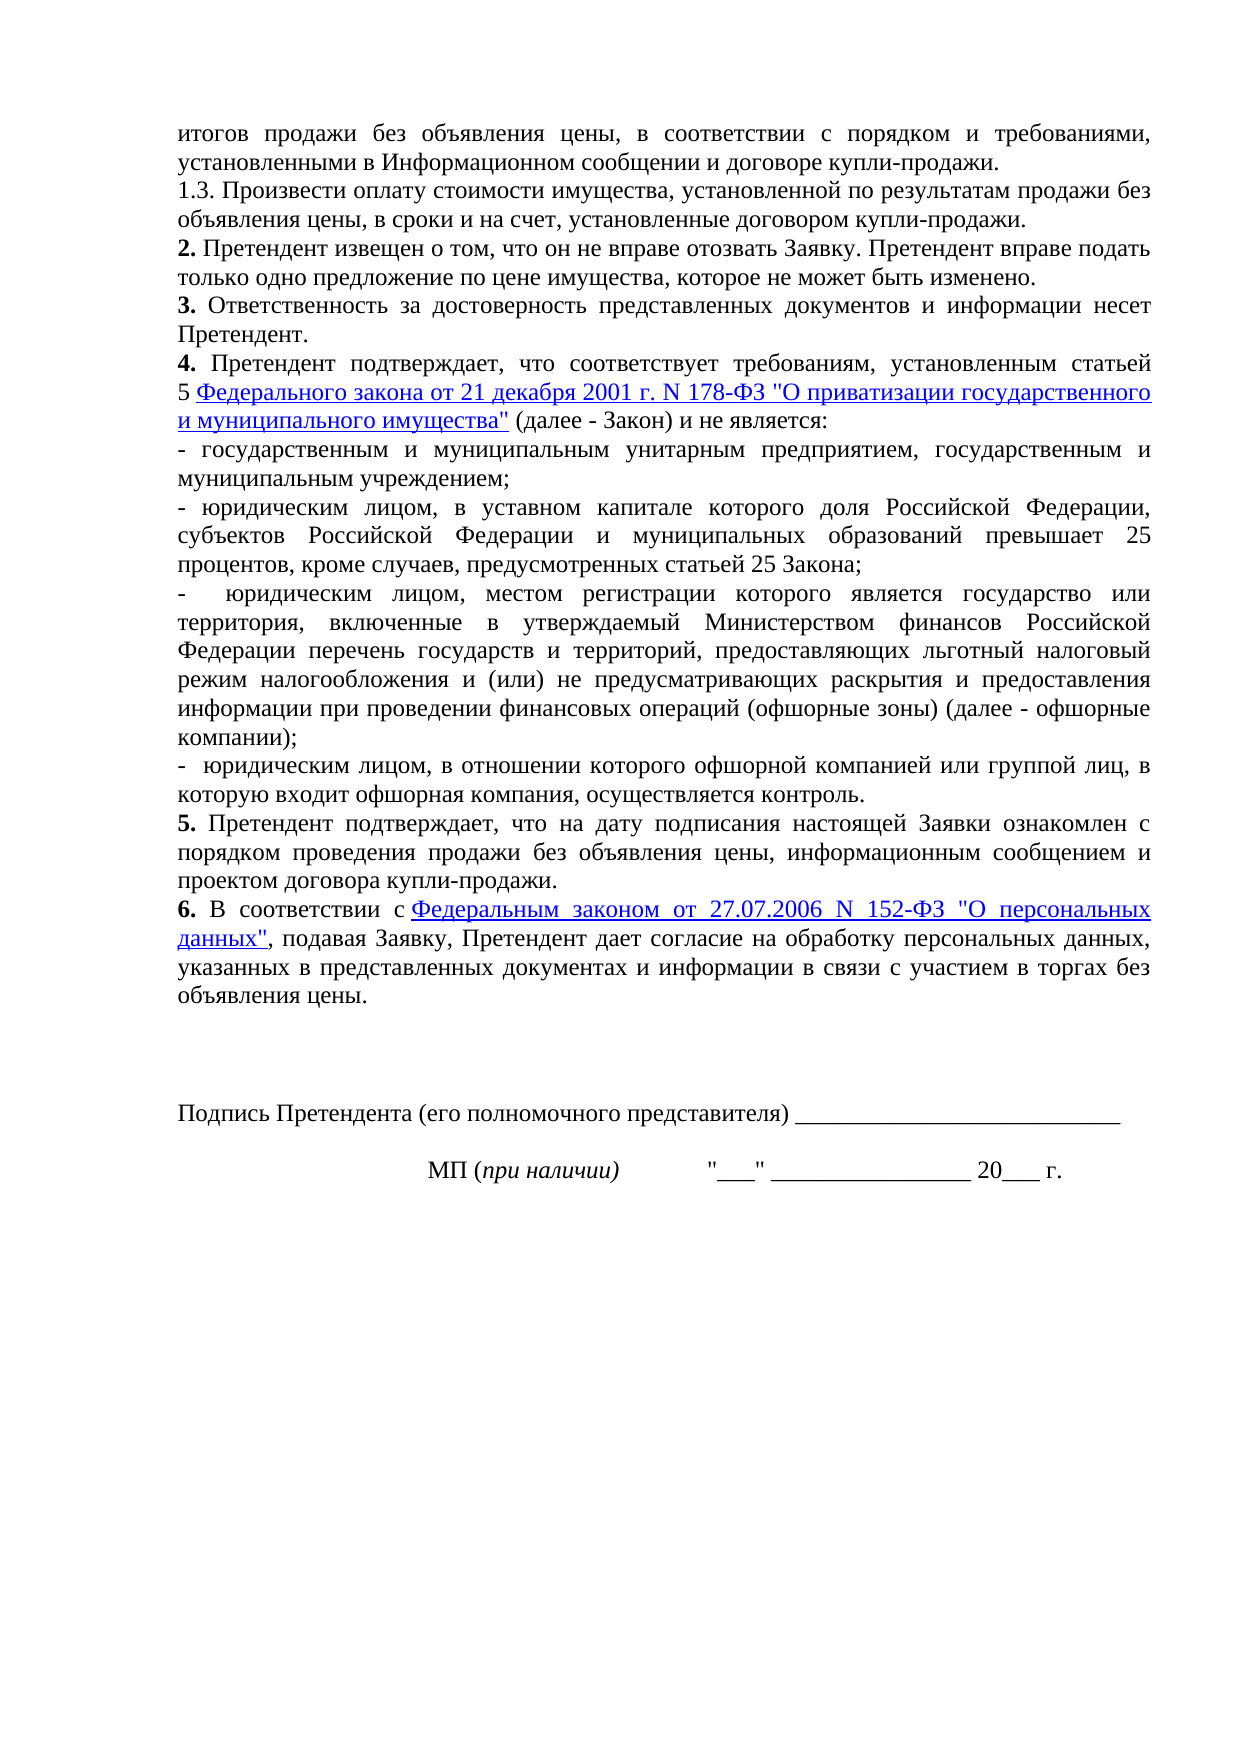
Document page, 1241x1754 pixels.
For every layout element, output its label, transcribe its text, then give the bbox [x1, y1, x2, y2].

text 1.3. Произвести оплату стоимости имущества, установленной по результатам продажи без объявления цены, в сроки и на счет, установленные договором купли-продажи. [177, 176, 1152, 233]
text 5. Претендент подтверждает, что на дату подписания настоящей Заявки ознакомлен с порядком проведения продажи без объявления цены, информационным сообщением и проектом договора купли-продажи. [177, 808, 1152, 894]
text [177, 118, 1152, 176]
text Подпись Претендента (его полномочного представителя) __________________________ [177, 1098, 1152, 1127]
text МП (при наличии) "___" ________________ 20___ г. [177, 1156, 1152, 1184]
text - юридическим лицом, в отношении которого офшорной компанией или группой лиц, в которую входит офшорная компания, осуществляется контроль. [177, 751, 1152, 808]
text 2. Претендент извещен о том, что он не вправе отозвать Заявку. Претендент вправе подать только одно предложение по цене имущества, которое не может быть изменено. [177, 233, 1152, 291]
text 6. В соответствии с Федеральным законом от 27.07.2006 N 152-ФЗ "О персональных данных", подавая Заявку, Претендент дает согласие на обработку персональных данных, указанных в представленных документах и информации в связи с участием в торгах без объявления цены. [177, 894, 1152, 1009]
text - юридическим лицом, в уставном капитале которого доля Российской Федерации, субъектов Российской Федерации и муниципальных образований превышает 25 процентов, кроме случаев, предусмотренных статьей 25 Закона; [177, 492, 1152, 578]
text 3. Ответственность за достоверность представленных документов и информации несет Претендент. [177, 291, 1152, 348]
text - государственным и муниципальным унитарным предприятием, государственным и муниципальным учреждением; [177, 434, 1152, 492]
text - юридическим лицом, местом регистрации которого является государство или территория, включенные в утверждаемый Министерством финансов Российской Федерации перечень государств и территорий, предоставляющих льготный налоговый режим налогообложения и (или) не предусматривающих раскрытия и предоставления информации при проведении финансовых операций (офшорные зоны) (далее - офшорные компании); [177, 578, 1152, 751]
text 4. Претендент подтверждает, что соответствует требованиям, установленным статьей 5 Федерального закона от 21 декабря 2001 г. N 178-ФЗ "О приватизации государственного и муниципального имущества" (далее - Закон) и не является: [177, 348, 1152, 434]
